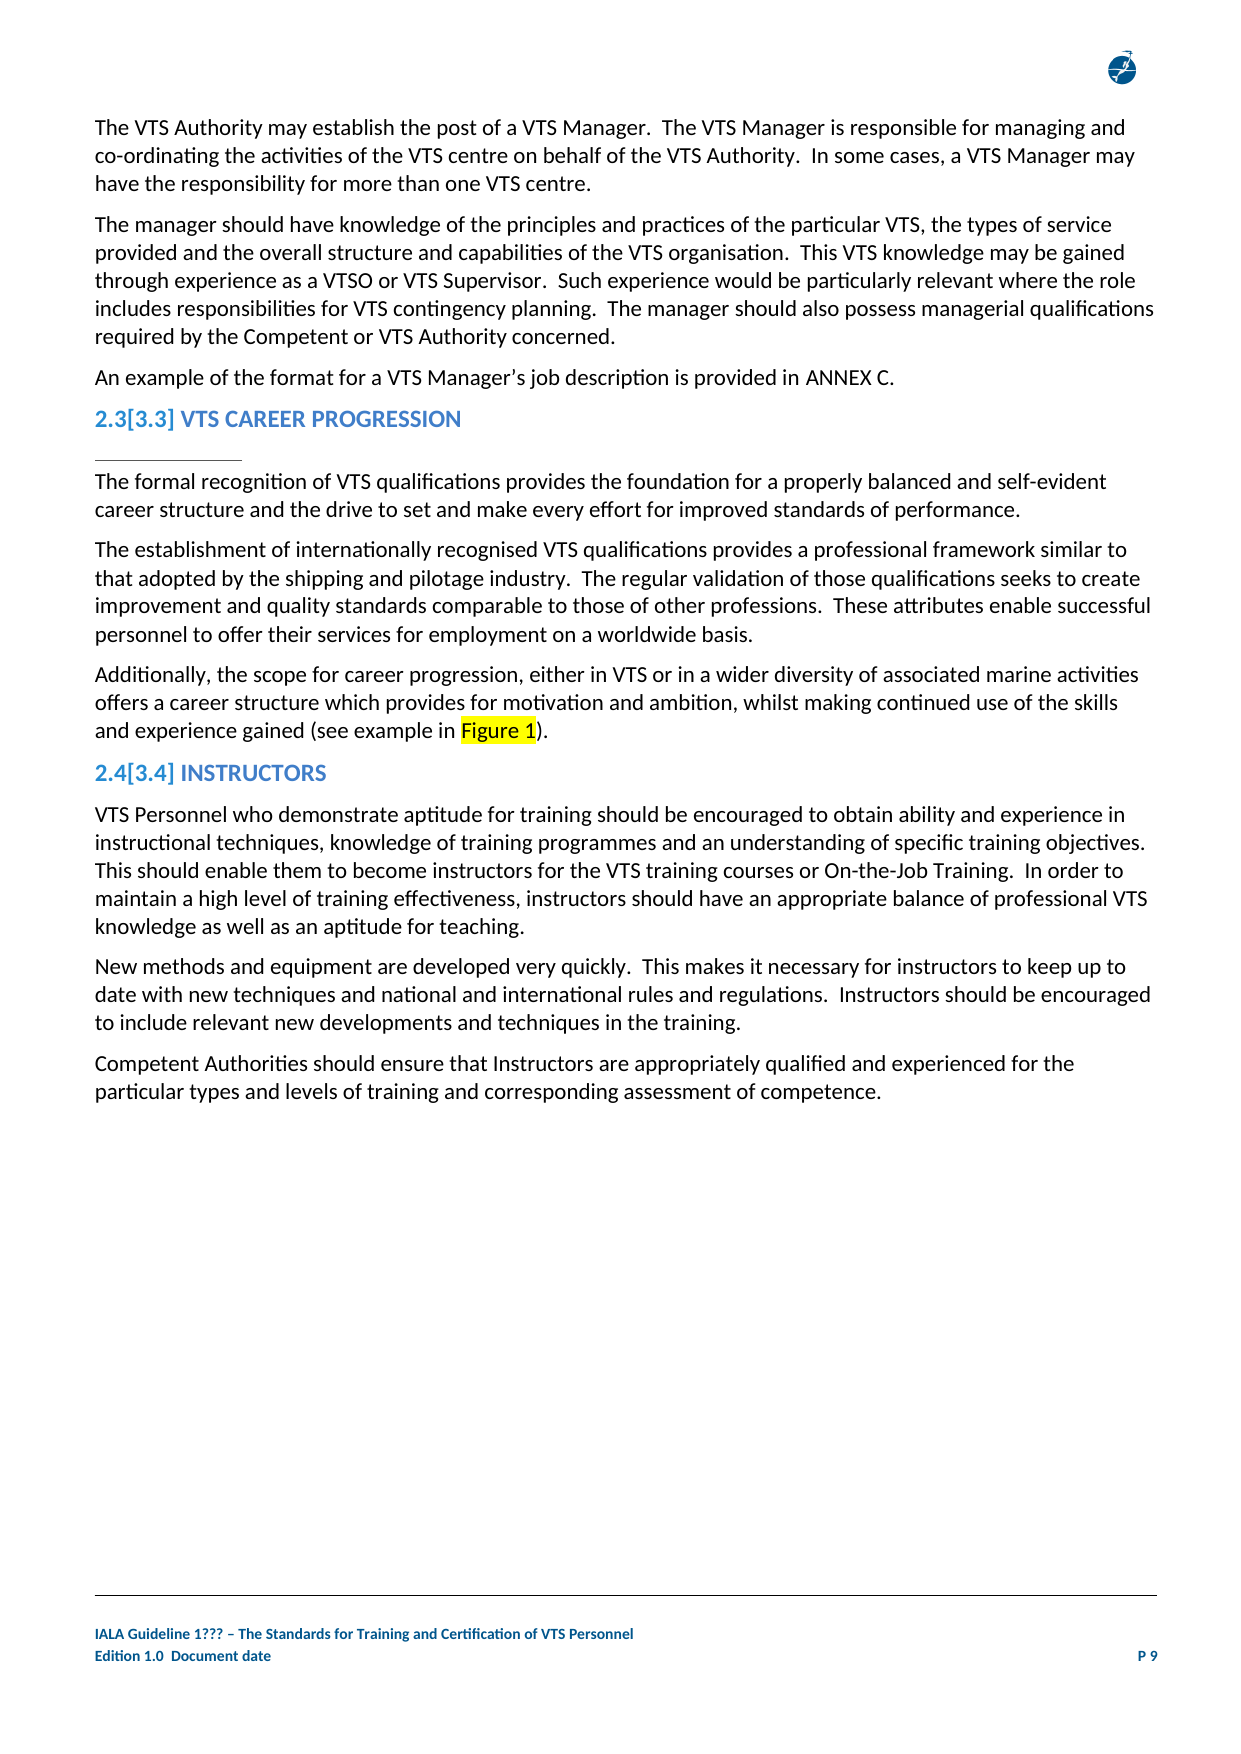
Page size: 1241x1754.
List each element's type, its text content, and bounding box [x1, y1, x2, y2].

text Competent Authorities should ensure that Instructors are appropriately qualified and experienced for the particular types and levels of training and corresponding assessment of competence. [94, 1049, 1157, 1105]
subtitle Instructors [94, 757, 1084, 787]
picture [1077, 0, 1196, 119]
text An example of the format for a VTS Manager’s job description is provided in ANNEX C. [94, 363, 1157, 391]
text New methods and equipment are developed very quickly. This makes it necessary for instructors to keep up to date with new techniques and national and international rules and regulations. Instructors should be encouraged to include relevant new developments and techniques in the training. [94, 952, 1157, 1036]
text VTS Personnel who demonstrate aptitude for training should be encouraged to obtain ability and experience in instructional techniques, knowledge of training programmes and an understanding of specific training objectives. This should enable them to become instructors for the VTS training courses or On-the-Job Training. In order to maintain a high level of training effectiveness, instructors should have an appropriate balance of professional VTS knowledge as well as an aptitude for teaching. [94, 800, 1157, 940]
text The VTS Authority may establish the post of a VTS Manager. The VTS Manager is responsible for managing and co-ordinating the activities of the VTS centre on behalf of the VTS Authority. In some cases, a VTS Manager may have the responsibility for more than one VTS centre. [94, 113, 1157, 198]
text Additionally, the scope for career progression, either in VTS or in a wider diversity of associated marine activities offers a career structure which provides for motivation and ambition, whilst making continued use of the skills and experience gained (see example in Figure 1). [94, 660, 1157, 744]
subtitle VTS Career Progression [94, 403, 1084, 434]
text The formal recognition of VTS qualifications provides the foundation for a properly balanced and self-evident career structure and the drive to set and make every effort for improved standards of performance. [94, 467, 1157, 523]
text The establishment of internationally recognised VTS qualifications provides a professional framework similar to that adopted by the shipping and pilotage industry. The regular validation of those qualifications seeks to create improvement and quality standards comparable to those of other professions. These attributes enable successful personnel to offer their services for employment on a worldwide basis. [94, 536, 1157, 648]
text The manager should have knowledge of the principles and practices of the particular VTS, the types of service provided and the overall structure and capabilities of the VTS organisation. This VTS knowledge may be gained through experience as a VTSO or VTS Supervisor. Such experience would be particularly relevant where the role includes responsibilities for VTS contingency planning. The manager should also possess managerial qualifications required by the Competent or VTS Authority concerned. [94, 210, 1157, 350]
